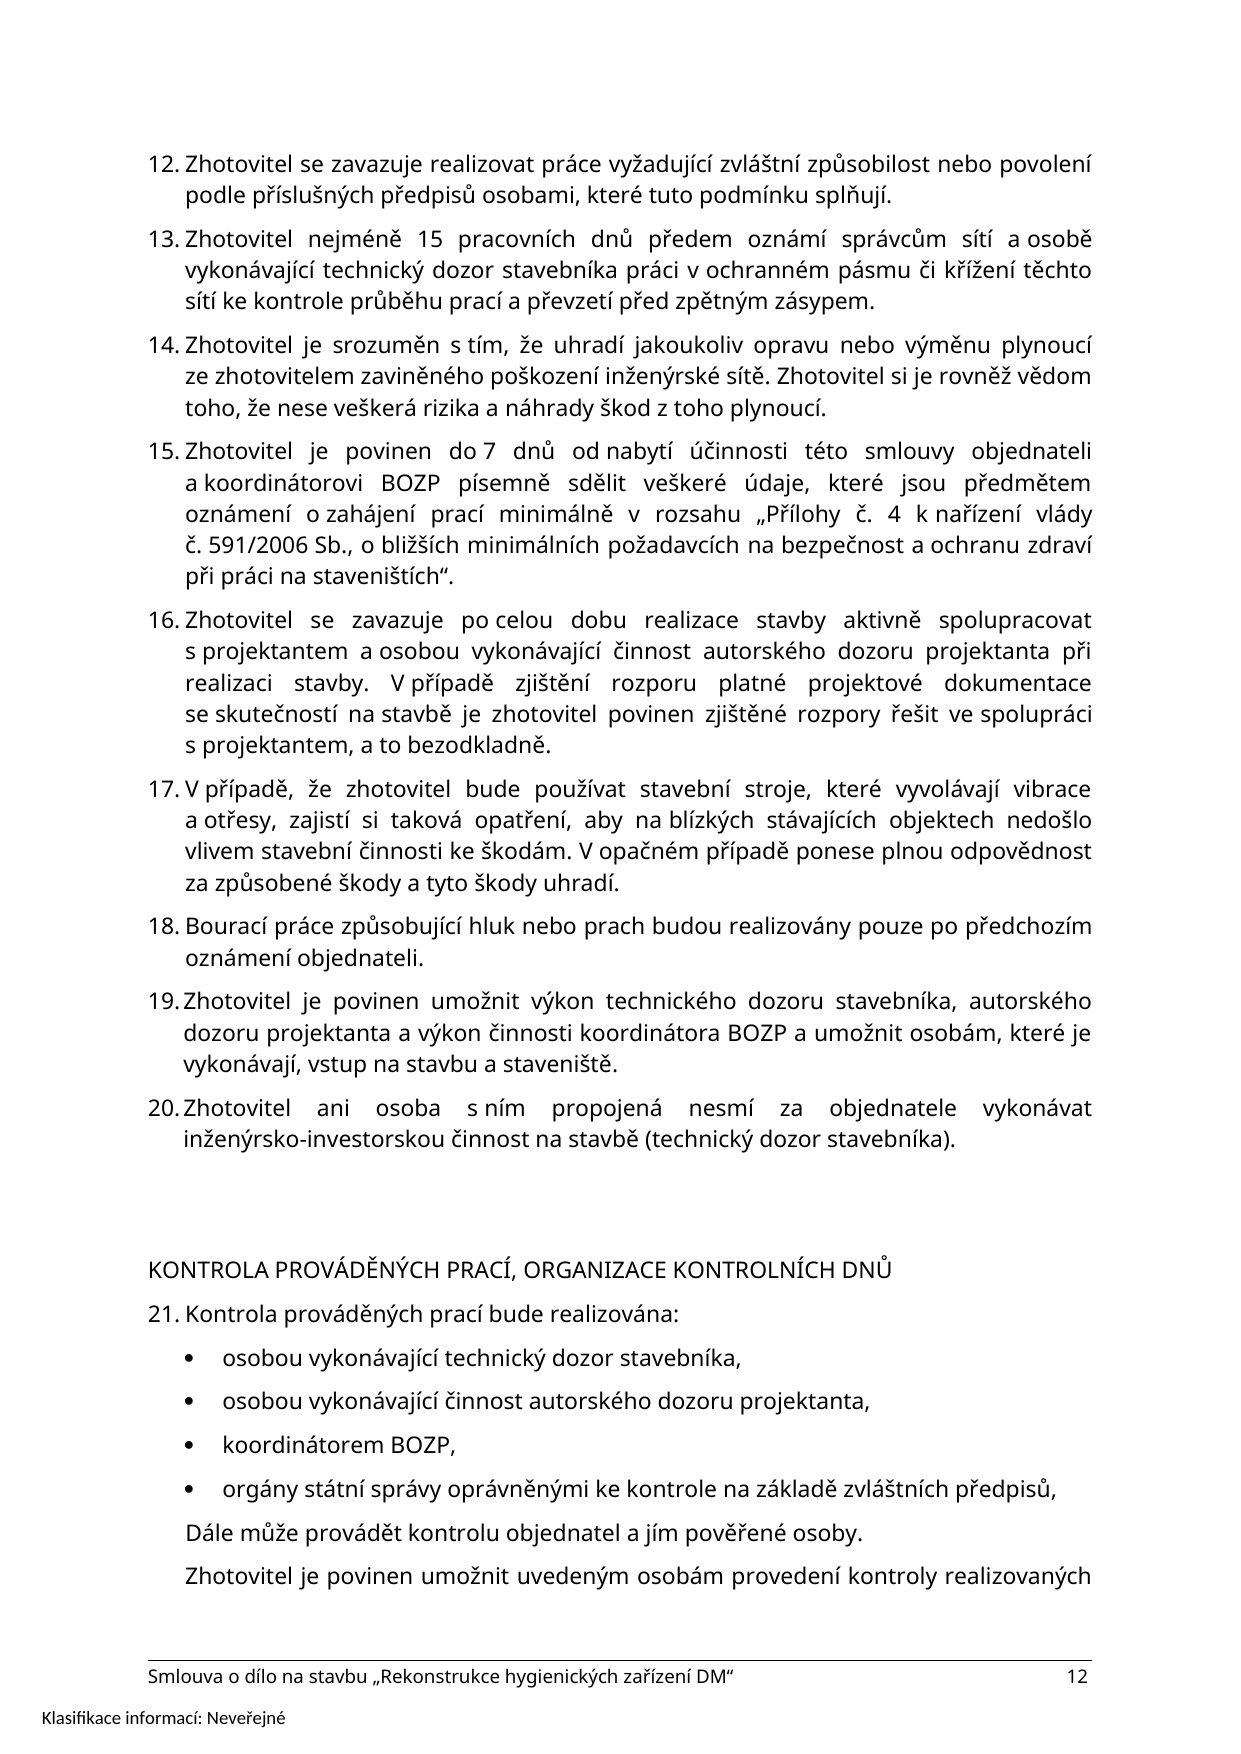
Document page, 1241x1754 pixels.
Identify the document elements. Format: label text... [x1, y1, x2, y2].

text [148, 1560, 1092, 1591]
list Zhotovitel nejméně 15 pracovních dnů předem oznámí správcům sítí a osobě vykonávající technický dozor stavebníka práci v ochranném pásmu či křížení těchto sítí ke kontrole průběhu prací a převzetí před zpětným zásypem. [148, 223, 1092, 316]
list V případě, že zhotovitel bude používat stavební stroje, které vyvolávají vibrace a otřesy, zajistí si taková opatření, aby na blízkých stávajících objektech nedošlo vlivem stavební činnosti ke škodám. V opačném případě ponese plnou odpovědnost za způsobené škody a tyto škody uhradí. [148, 773, 1092, 898]
list Zhotovitel je srozuměn s tím, že uhradí jakoukoliv opravu nebo výměnu plynoucí ze zhotovitelem zaviněného poškození inženýrské sítě. Zhotovitel si je rovněž vědom toho, že nese veškerá rizika a náhrady škod z toho plynoucí. [148, 329, 1092, 423]
list koordinátorem BOZP, [185, 1429, 1092, 1460]
text Kontrola prováděných prací, organizace kontrolních dnů [148, 1254, 1092, 1285]
list osobou vykonávající činnost autorského dozoru projektanta, [185, 1385, 1092, 1416]
list Zhotovitel ani osoba s ním propojená nesmí za objednatele vykonávat inženýrsko-investorskou činnost na stavbě (technický dozor stavebníka). [148, 1091, 1092, 1154]
list Zhotovitel se zavazuje po celou dobu realizace stavby aktivně spolupracovat s projektantem a osobou vykonávající činnost autorského dozoru projektanta při realizaci stavby. V případě zjištění rozporu platné projektové dokumentace se skutečností na stavbě je zhotovitel povinen zjištěné rozpory řešit ve spolupráci s projektantem, a to bezodkladně. [148, 604, 1092, 760]
list Kontrola prováděných prací bude realizována: [148, 1298, 1092, 1329]
list Zhotovitel je povinen umožnit výkon technického dozoru stavebníka, autorského dozoru projektanta a výkon činnosti koordinátora BOZP a umožnit osobám, které je vykonávají, vstup na stavbu a staveniště. [148, 985, 1092, 1079]
list Bourací práce způsobující hluk nebo prach budou realizovány pouze po předchozím oznámení objednateli. [148, 910, 1092, 973]
list Zhotovitel je povinen do 7 dnů od nabytí účinnosti této smlouvy objednateli a koordinátorovi BOZP písemně sdělit veškeré údaje, které jsou předmětem oznámení o zahájení prací minimálně v rozsahu „Přílohy č. 4 k nařízení vlády č. 591/2006 Sb., o bližších minimálních požadavcích na bezpečnost a ochranu zdraví při práci na staveništích“. [148, 435, 1092, 591]
text Dále může provádět kontrolu objednatel a jím pověřené osoby. [185, 1516, 1092, 1548]
list Zhotovitel se zavazuje realizovat práce vyžadující zvláštní způsobilost nebo povolení podle příslušných předpisů osobami, které tuto podmínku splňují. [148, 148, 1092, 210]
list osobou vykonávající technický dozor stavebníka, [185, 1341, 1092, 1373]
list orgány státní správy oprávněnými ke kontrole na základě zvláštních předpisů, [185, 1473, 1092, 1504]
